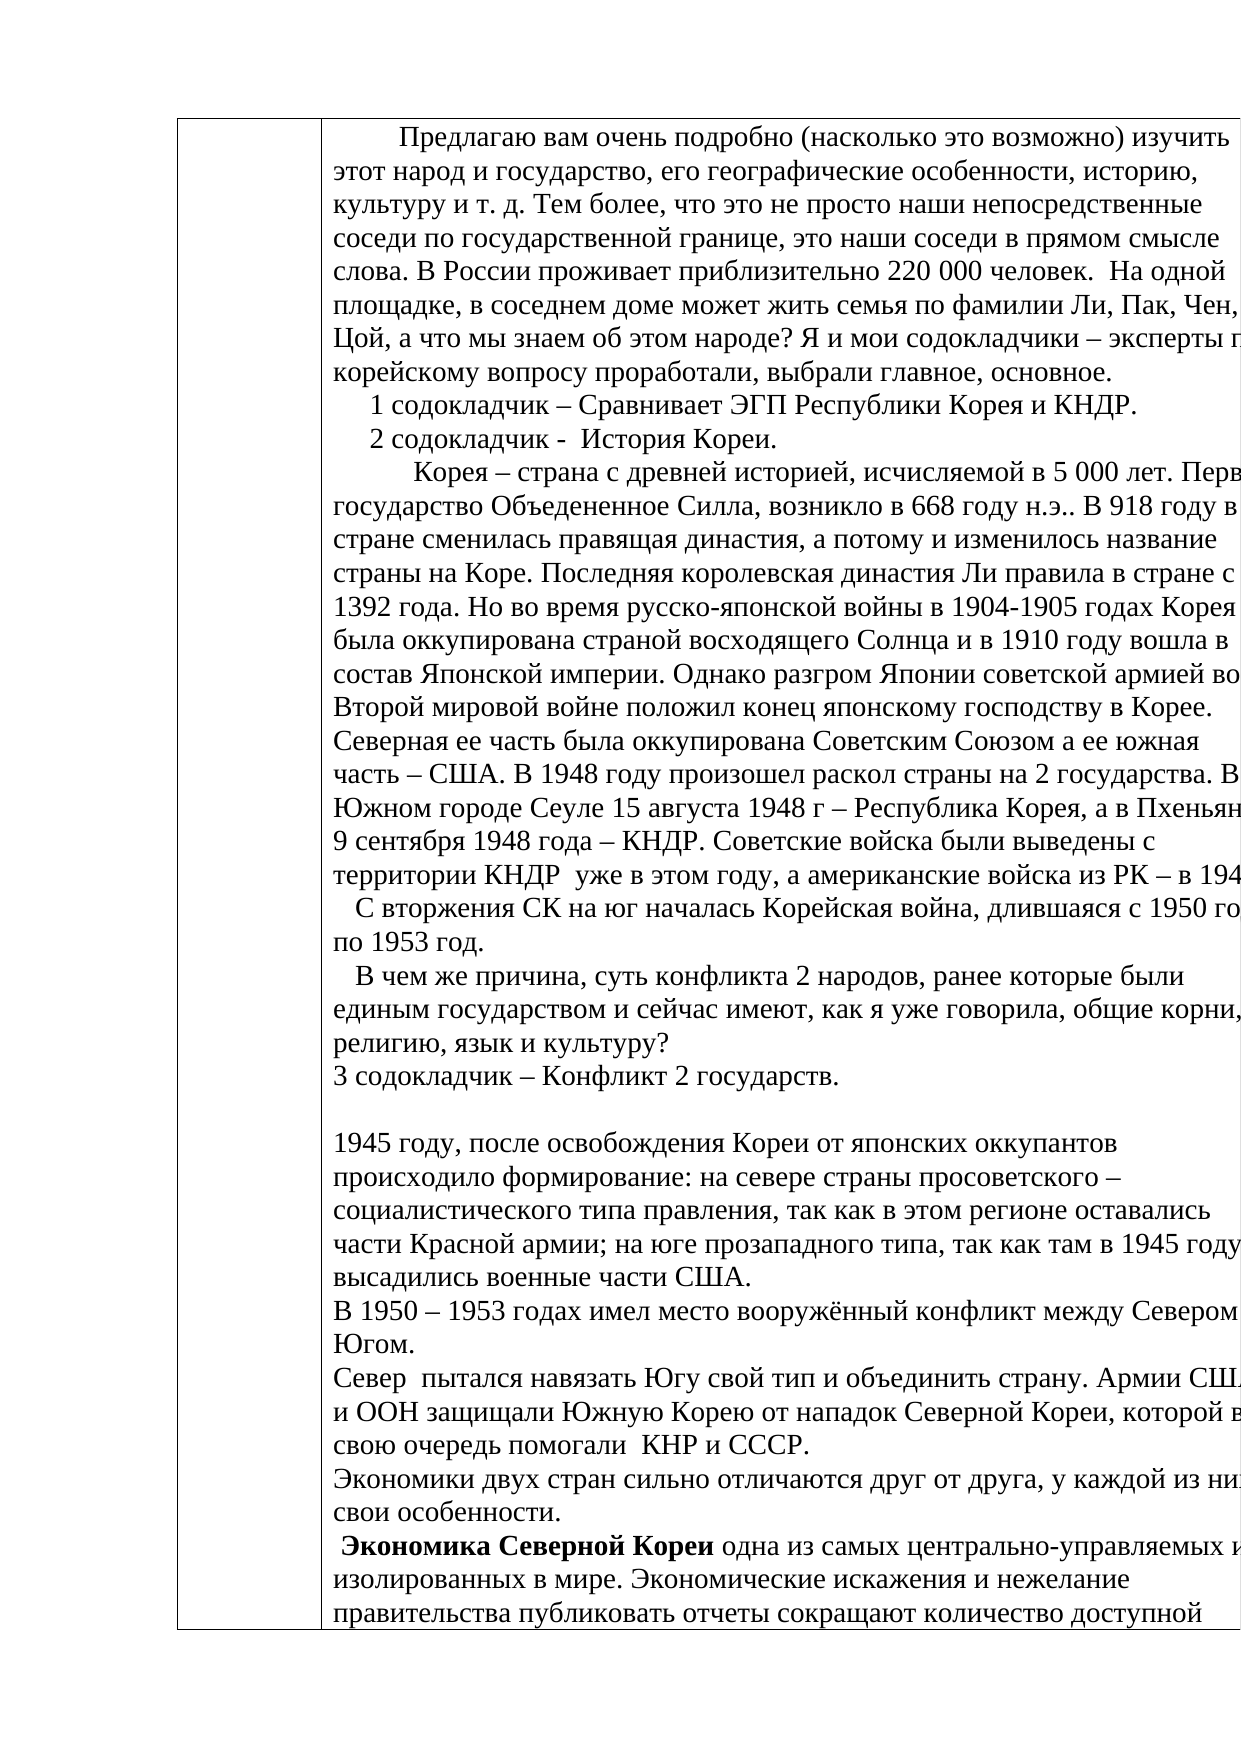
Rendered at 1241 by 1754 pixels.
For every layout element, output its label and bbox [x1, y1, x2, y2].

table_header [178, 119, 321, 1628]
table_header [322, 119, 1240, 1628]
